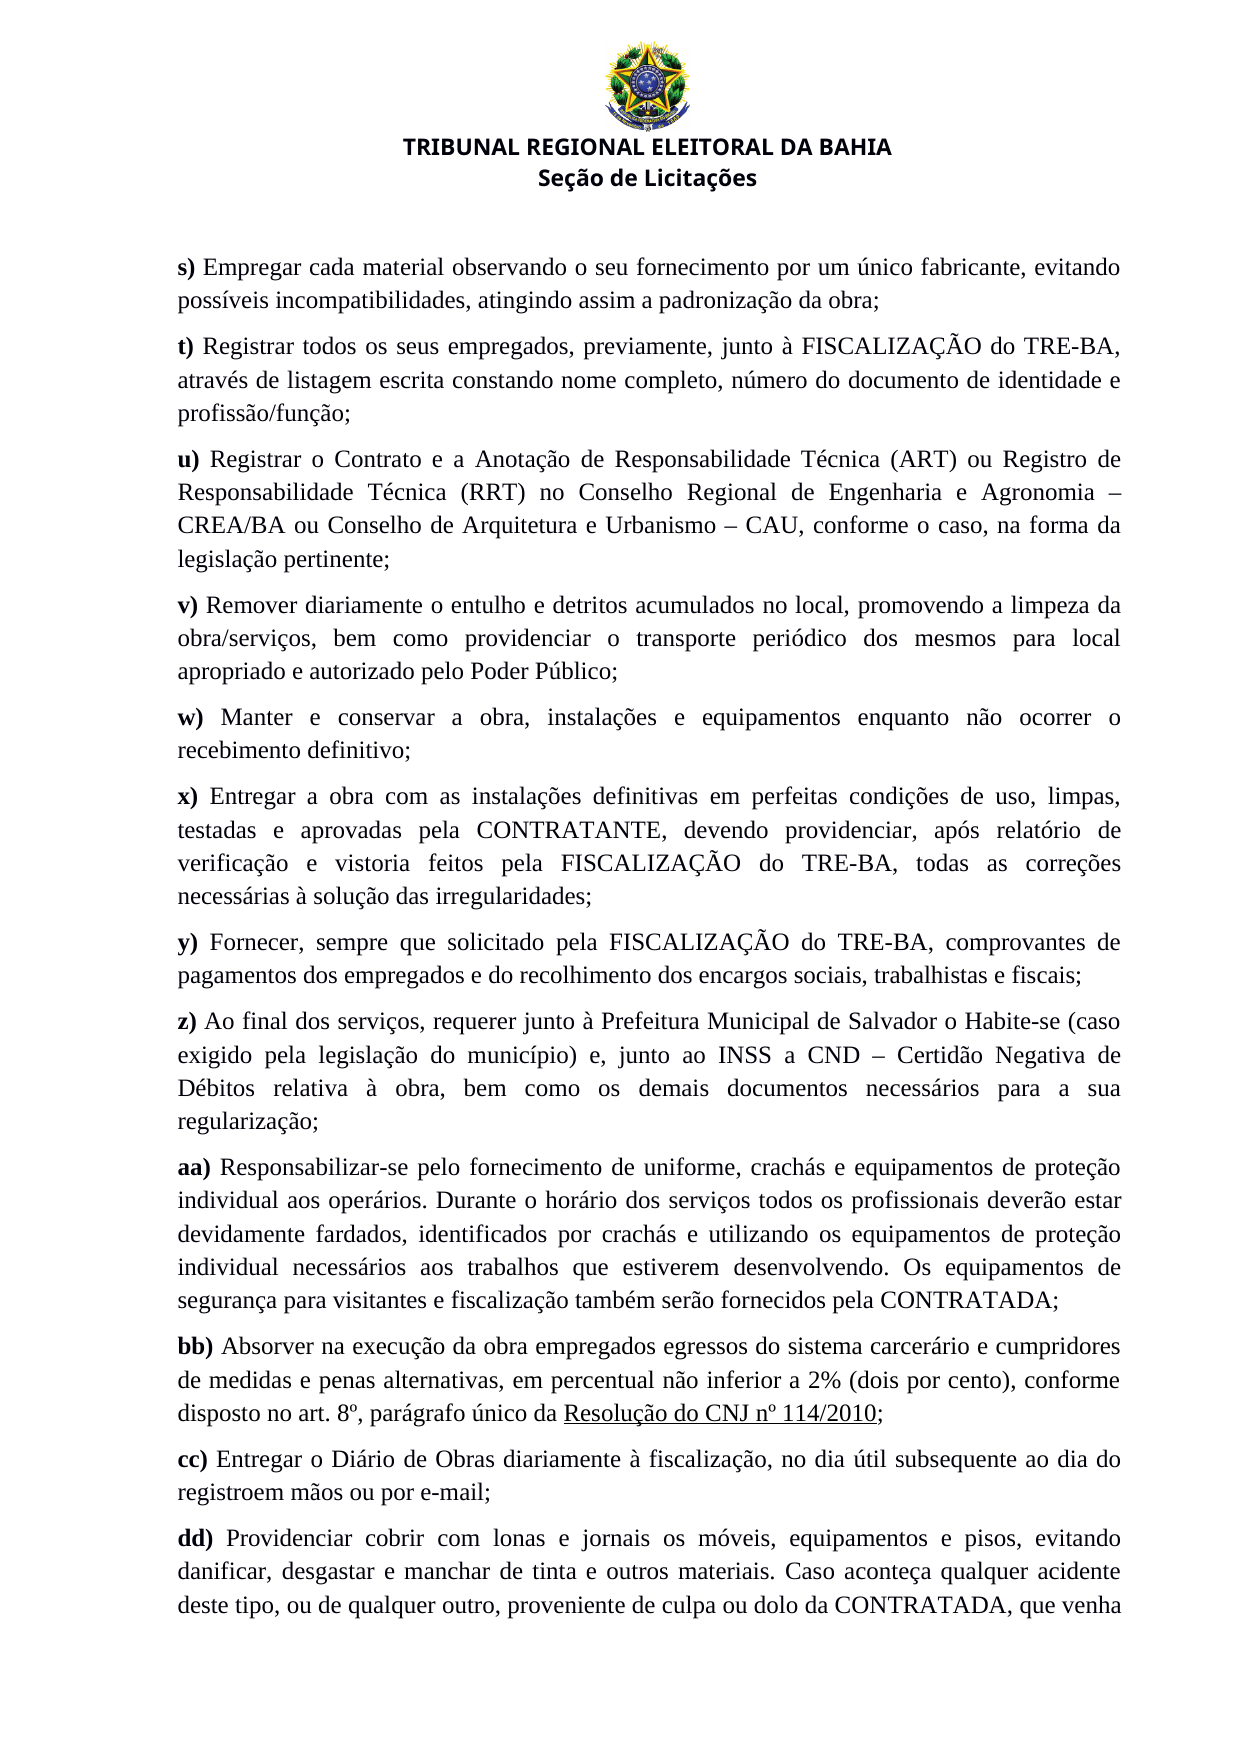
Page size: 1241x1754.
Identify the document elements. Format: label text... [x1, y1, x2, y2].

text v) Remover diariamente o entulho e detritos acumulados no local, promovendo a limpeza da obra/serviços, bem como providenciar o transporte periódico dos mesmos para local apropriado e autorizado pelo Poder Público; [177, 586, 1122, 686]
text cc) Entregar o Diário de Obras diariamente à fiscalização, no dia útil subsequente ao dia do registroem mãos ou por e-mail; [177, 1441, 1122, 1507]
text z) Ao final dos serviços, requerer junto à Prefeitura Municipal de Salvador o Habite-se (caso exigido pela legislação do município) e, junto ao INSS a CND – Certidão Negativa de Débitos relativa à obra, bem como os demais documentos necessários para a sua regularização; [177, 1003, 1122, 1136]
text w) Manter e conservar a obra, instalações e equipamentos enquanto não ocorrer o recebimento definitivo; [177, 699, 1122, 766]
text aa) Responsabilizar-se pelo fornecimento de uniforme, crachás e equipamentos de proteção individual aos operários. Durante o horário dos serviços todos os profissionais deverão estar devidamente fardados, identificados por crachás e utilizando os equipamentos de proteção individual necessários aos trabalhos que estiverem desenvolvendo. Os equipamentos de segurança para visitantes e fiscalização também serão fornecidos pela CONTRATADA; [177, 1149, 1122, 1316]
text bb) Absorver na execução da obra empregados egressos do sistema carcerário e cumpridores de medidas e penas alternativas, em percentual não inferior a 2% (dois por cento), conforme disposto no art. 8º, parágrafo único da Resolução do CNJ nº 114/2010; [177, 1328, 1122, 1428]
text t) Registrar todos os seus empregados, previamente, junto à FISCALIZAÇÃO do TRE-BA, através de listagem escrita constando nome completo, número do documento de identidade e profissão/função; [177, 328, 1122, 428]
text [177, 1520, 1122, 1620]
text x) Entregar a obra com as instalações definitivas em perfeitas condições de uso, limpas, testadas e aprovadas pela CONTRATANTE, devendo providenciar, após relatório de verificação e vistoria feitos pela FISCALIZAÇÃO do TRE-BA, todas as correções necessárias à solução das irregularidades; [177, 778, 1122, 911]
text y) Fornecer, sempre que solicitado pela FISCALIZAÇÃO do TRE-BA, comprovantes de pagamentos dos empregados e do recolhimento dos encargos sociais, trabalhistas e fiscais; [177, 924, 1122, 991]
text u) Registrar o Contrato e a Anotação de Responsabilidade Técnica (ART) ou Registro de Responsabilidade Técnica (RRT) no Conselho Regional de Engenharia e Agronomia – CREA/BA ou Conselho de Arquitetura e Urbanismo – CAU, conforme o caso, na forma da legislação pertinente; [177, 441, 1122, 574]
text s) Empregar cada material observando o seu fornecimento por um único fabricante, evitando possíveis incompatibilidades, atingindo assim a padronização da obra; [177, 249, 1122, 316]
